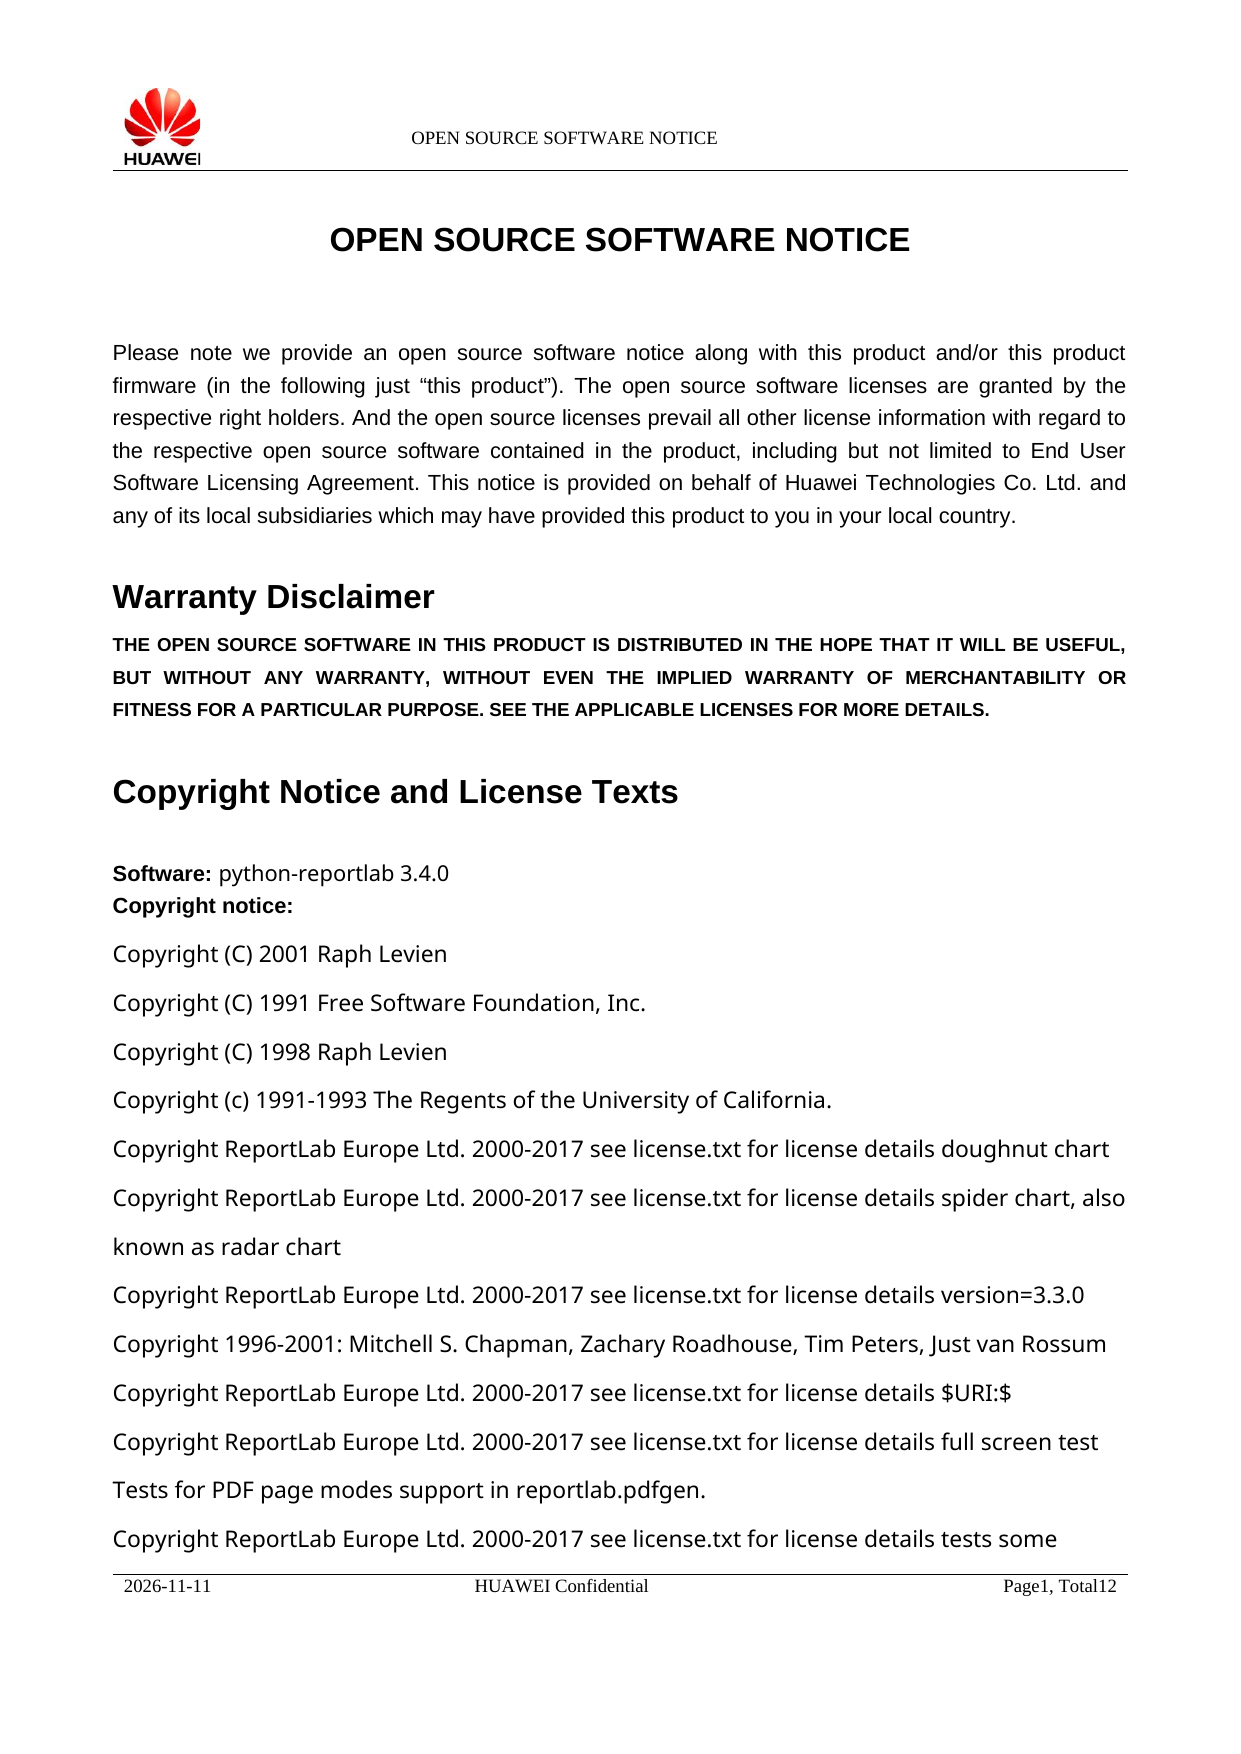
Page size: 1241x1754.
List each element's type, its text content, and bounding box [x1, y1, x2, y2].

title Software: python-reportlab 3.4.0 [112, 856, 1128, 889]
text OPEN SOURCE SOFTWARE NOTICE [112, 206, 1128, 271]
picture [124, 88, 201, 165]
text Warranty Disclaimer [112, 564, 1128, 629]
text The open source software in this product is distributed in the hope that it will be useful, but WITHOUT ANY WARRANTY, without even the implied warranty of MERCHANTABILITY or FITNESS FOR A PARTICULAR PURPOSE. See the applicable licenses for more details. [112, 629, 1128, 726]
text Copyright Notice and License Texts [112, 759, 1128, 824]
text Please note we provide an open source software notice along with this product and/or this product firmware (in the following just “this product”). The open source software licenses are granted by the respective right holders. And the open source licenses prevail all other license information with regard to the respective open source software contained in the product, including but not limited to End User Software Licensing Agreement. This notice is provided on behalf of Huawei Technologies Co. Ltd. and any of its local subsidiaries which may have provided this product to you in your local country. [112, 336, 1128, 531]
